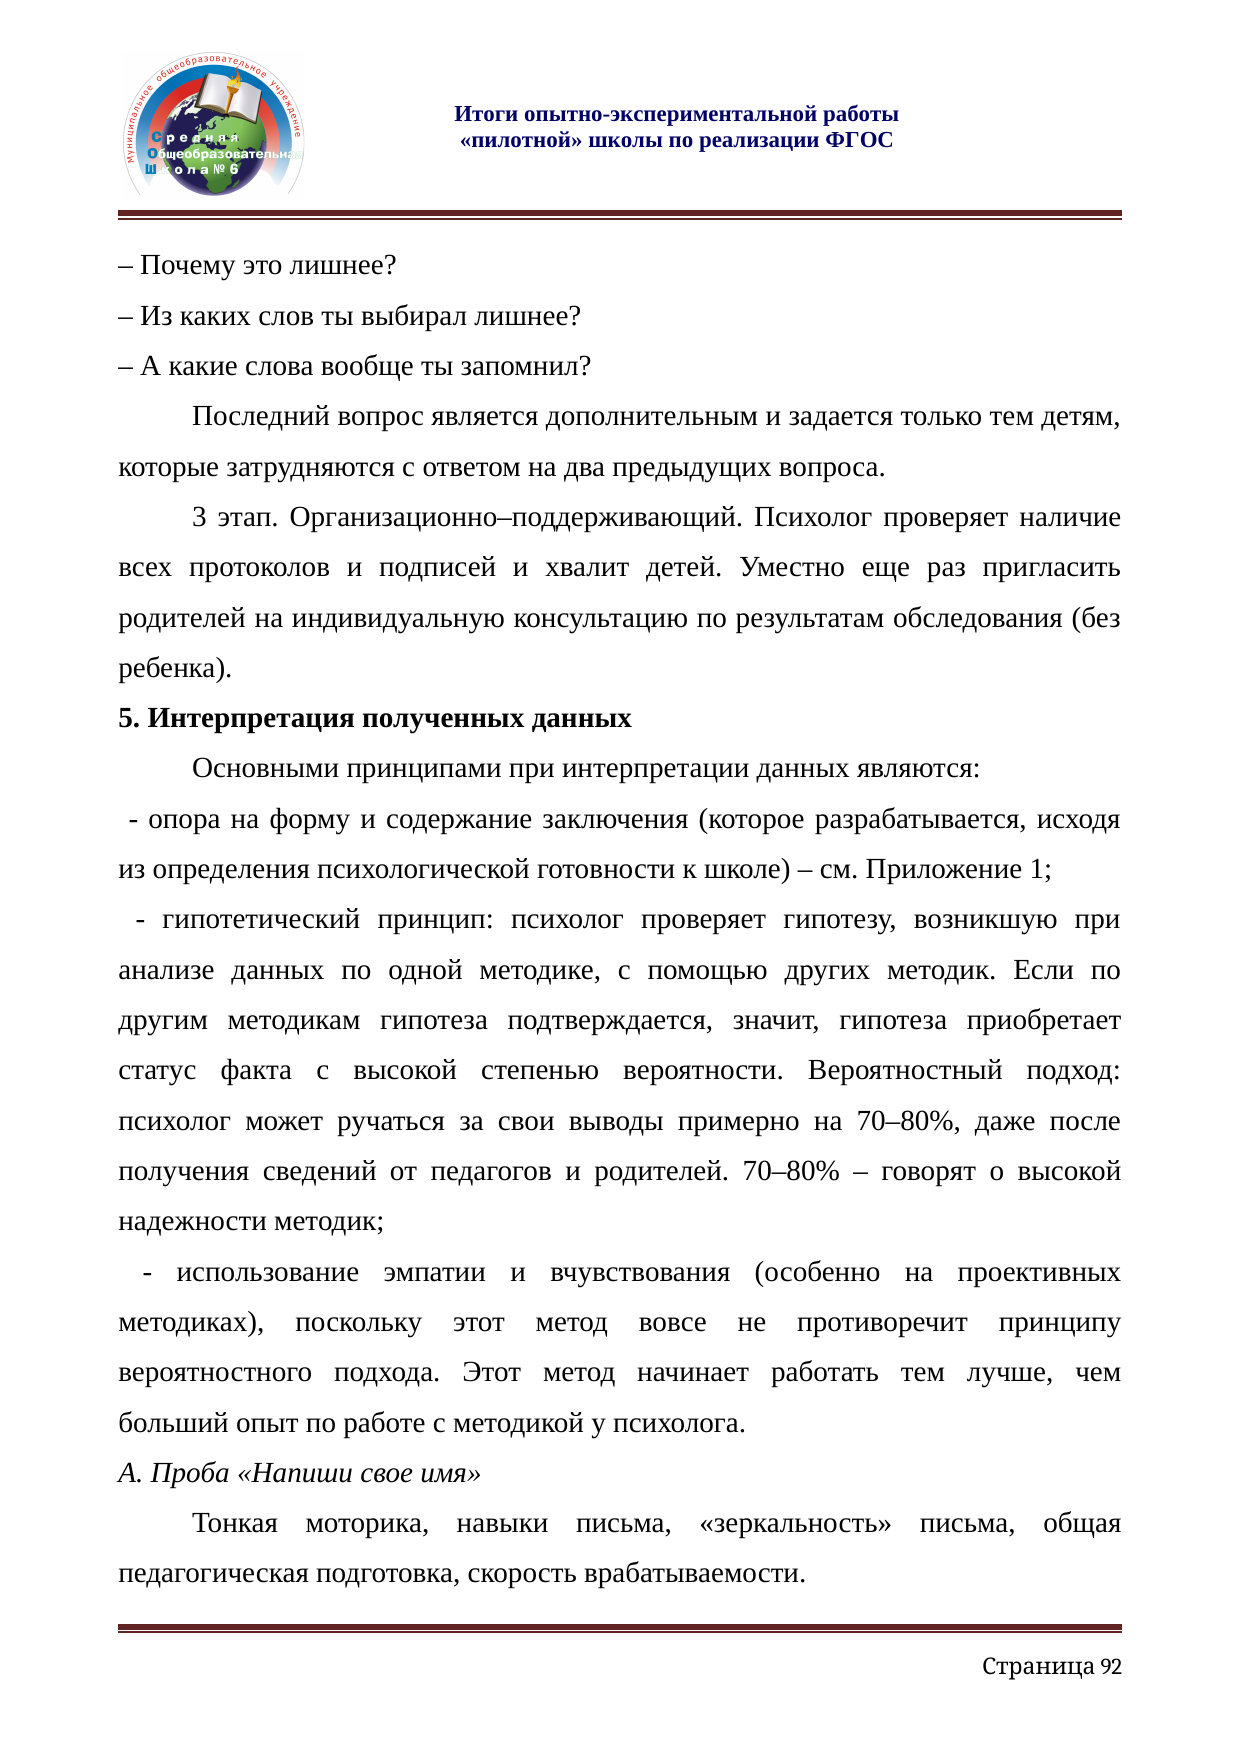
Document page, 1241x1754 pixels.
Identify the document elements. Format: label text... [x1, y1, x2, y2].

text 3 этап. Организационно–поддерживающий. Психолог проверяет наличие всех протоколов и подписей и хвалит детей. Уместно еще раз пригласить родителей на индивидуальную консультацию по результатам обследования (без ребенка). [118, 499, 1122, 683]
text – А какие слова вообще ты запомнил? [118, 348, 1122, 382]
text Основными принципами при интерпретации данных являются: [118, 751, 1122, 784]
text – Почему это лишнее? [118, 247, 1122, 281]
text - гипотетический принцип: психолог проверяет гипотезу, возникшую при анализе данных по одной методике, с помощью других методик. Если по другим методикам гипотеза подтверждается, значит, гипотеза приобретает статус факта с высокой степенью вероятности. Вероятностный подход: психолог может ручаться за свои выводы примерно на 70–80%, даже после получения сведений от педагогов и родителей. 70–80% – говорят о высокой надежности методик; [118, 902, 1122, 1237]
text Тонкая моторика, навыки письма, «зеркальность» письма, общая педагогическая подготовка, скорость врабатываемости. [118, 1505, 1122, 1589]
text - использование эмпатии и вчувствования (особенно на проективных методиках), поскольку этот метод вовсе не противоречит принципу вероятностного подхода. Этот метод начинает работать тем лучше, чем больший опыт по работе с методикой у психолога. [118, 1254, 1122, 1438]
text – Из каких слов ты выбирал лишнее? [118, 298, 1122, 331]
text - опора на форму и содержание заключения (которое разрабатывается, исходя из определения психологической готовности к школе) – см. Приложение 1; [118, 801, 1122, 885]
picture [123, 52, 305, 199]
text Последний вопрос является дополнительным и задается только тем детям, которые затрудняются с ответом на два предыдущих вопроса. [118, 398, 1122, 482]
text 5. Интерпретация полученных данных [118, 700, 1122, 734]
text А. Проба «Напиши свое имя» [118, 1455, 1122, 1488]
